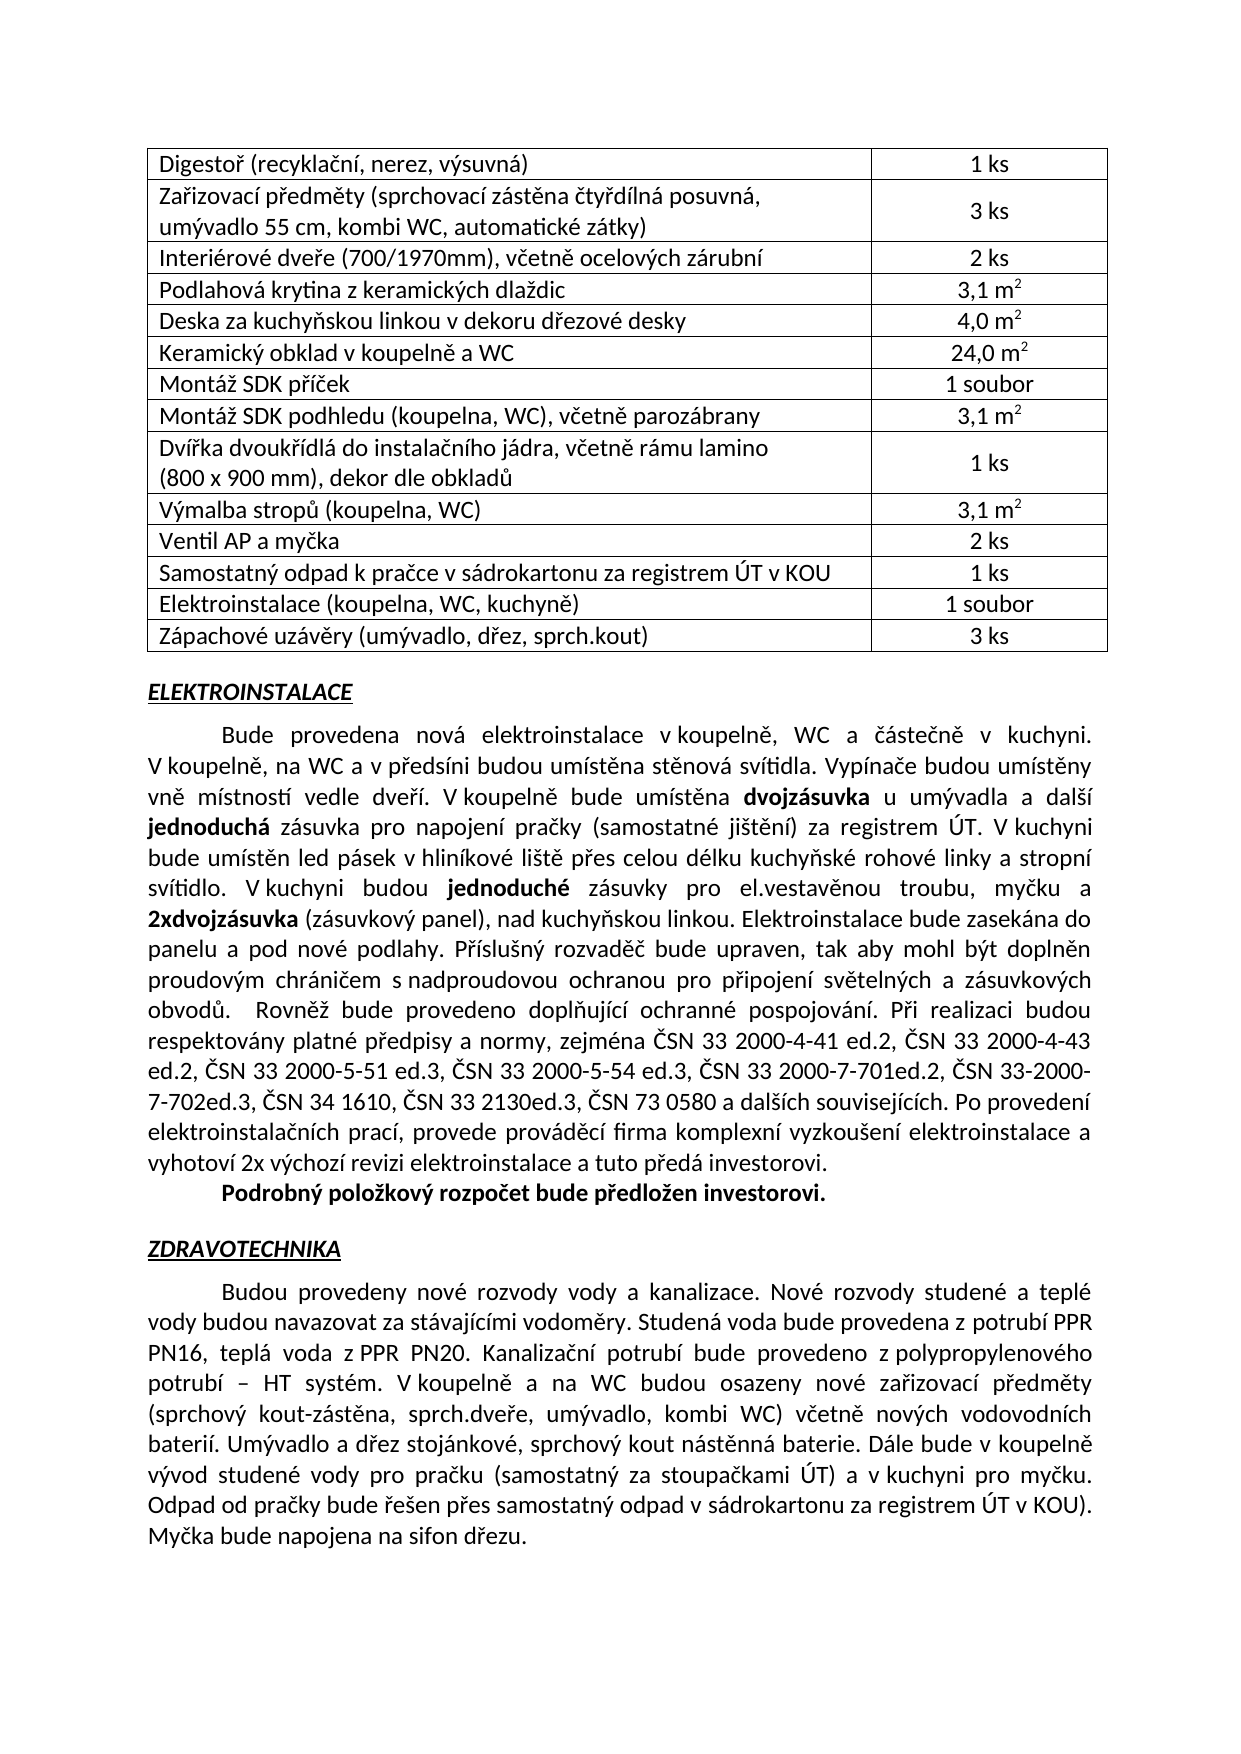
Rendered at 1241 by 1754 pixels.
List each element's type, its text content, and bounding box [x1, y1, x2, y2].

table_cell Podlahová krytina z keramických dlaždic [148, 274, 871, 304]
table_cell 2 ks [872, 525, 1107, 556]
table_cell 4,0 m2 [872, 305, 1107, 336]
table_cell 1 ks [872, 557, 1107, 587]
table_cell 3,1 m2 [872, 400, 1107, 431]
table_cell Výmalba stropů (koupelna, WC) [148, 494, 871, 524]
table_cell 3,1 m2 [872, 494, 1107, 524]
table_cell Dvířka dvoukřídlá do instalačního jádra, včetně rámu lamino (800 x 900 mm), dekor dle obkladů [148, 432, 871, 493]
table_cell Keramický obklad v koupelně a WC [148, 337, 871, 367]
table_cell Elektroinstalace (koupelna, WC, kuchyně) [148, 589, 871, 619]
table_cell 3 ks [872, 180, 1107, 241]
table_cell 1 soubor [872, 369, 1107, 399]
text Podrobný položkový rozpočet bude předložen investorovi. [148, 1177, 1093, 1208]
table_cell Deska za kuchyňskou linkou v dekoru dřezové desky [148, 305, 871, 336]
table_cell Digestoř (recyklační, nerez, výsuvná) [148, 149, 871, 179]
table_cell 1 soubor [872, 589, 1107, 619]
table_cell 3,1 m2 [872, 274, 1107, 304]
table_cell 1 ks [872, 432, 1107, 493]
text ELEKTROINSTALACE [148, 677, 1093, 707]
table_cell Ventil AP a myčka [148, 525, 871, 556]
table_cell Zápachové uzávěry (umývadlo, dřez, sprch.kout) [148, 620, 871, 651]
table_cell 24,0 m2 [872, 337, 1107, 367]
table_cell Montáž SDK příček [148, 369, 871, 399]
table_cell Montáž SDK podhledu (koupelna, WC), včetně parozábrany [148, 400, 871, 431]
table_cell 1 ks [872, 149, 1107, 179]
table_cell Interiérové dveře (700/1970mm), včetně ocelových zárubní [148, 242, 871, 273]
table_cell Samostatný odpad k pračce v sádrokartonu za registrem ÚT v KOU [148, 557, 871, 587]
text ZDRAVOTECHNIKA [148, 1233, 1093, 1263]
table_cell 2 ks [872, 242, 1107, 273]
text Bude provedena nová elektroinstalace v koupelně, WC a částečně v kuchyni. V koupelně, na WC a v předsíni budou umístěna stěnová svítidla. Vypínače budou umístěny vně místností vedle dveří. V koupelně bude umístěna dvojzásuvka u umývadla a další jednoduchá zásuvka pro napojení pračky (samostatné jištění) za registrem ÚT. V kuchyni bude umístěn led pásek v hliníkové liště přes celou délku kuchyňské rohové linky a stropní svítidlo. V kuchyni budou jednoduché zásuvky pro el.vestavěnou troubu, myčku a 2xdvojzásuvka (zásuvkový panel), nad kuchyňskou linkou. Elektroinstalace bude zasekána do panelu a pod nové podlahy. Příslušný rozvaděč bude upraven, tak aby mohl být doplněn proudovým chráničem s nadproudovou ochranou pro připojení světelných a zásuvkových obvodů. Rovněž bude provedeno doplňující ochranné pospojování. Při realizaci budou respektovány platné předpisy a normy, zejména ČSN 33 2000-4-41 ed.2, ČSN 33 2000-4-43 ed.2, ČSN 33 2000-5-51 ed.3, ČSN 33 2000-5-54 ed.3, ČSN 33 2000-7-701ed.2, ČSN 33-2000-7-702ed.3, ČSN 34 1610, ČSN 33 2130ed.3, ČSN 73 0580 a dalších souvisejících. Po provedení elektroinstalačních prací, provede prováděcí firma komplexní vyzkoušení elektroinstalace a vyhotoví 2x výchozí revizi elektroinstalace a tuto předá investorovi. [148, 719, 1093, 1177]
text Budou provedeny nové rozvody vody a kanalizace. Nové rozvody studené a teplé vody budou navazovat za stávajícími vodoměry. Studená voda bude provedena z potrubí PPR PN16, teplá voda z PPR PN20. Kanalizační potrubí bude provedeno z polypropylenového potrubí – HT systém. V koupelně a na WC budou osazeny nové zařizovací předměty (sprchový kout-zástěna, sprch.dveře, umývadlo, kombi WC) včetně nových vodovodních baterií. Umývadlo a dřez stojánkové, sprchový kout nástěnná baterie. Dále bude v koupelně vývod studené vody pro pračku (samostatný za stoupačkami ÚT) a v kuchyni pro myčku. Odpad od pračky bude řešen přes samostatný odpad v sádrokartonu za registrem ÚT v KOU). Myčka bude napojena na sifon dřezu. [148, 1276, 1093, 1551]
table_cell Zařizovací předměty (sprchovací zástěna čtyřdílná posuvná, umývadlo 55 cm, kombi WC, automatické zátky) [148, 180, 871, 241]
table_cell 3 ks [872, 620, 1107, 651]
